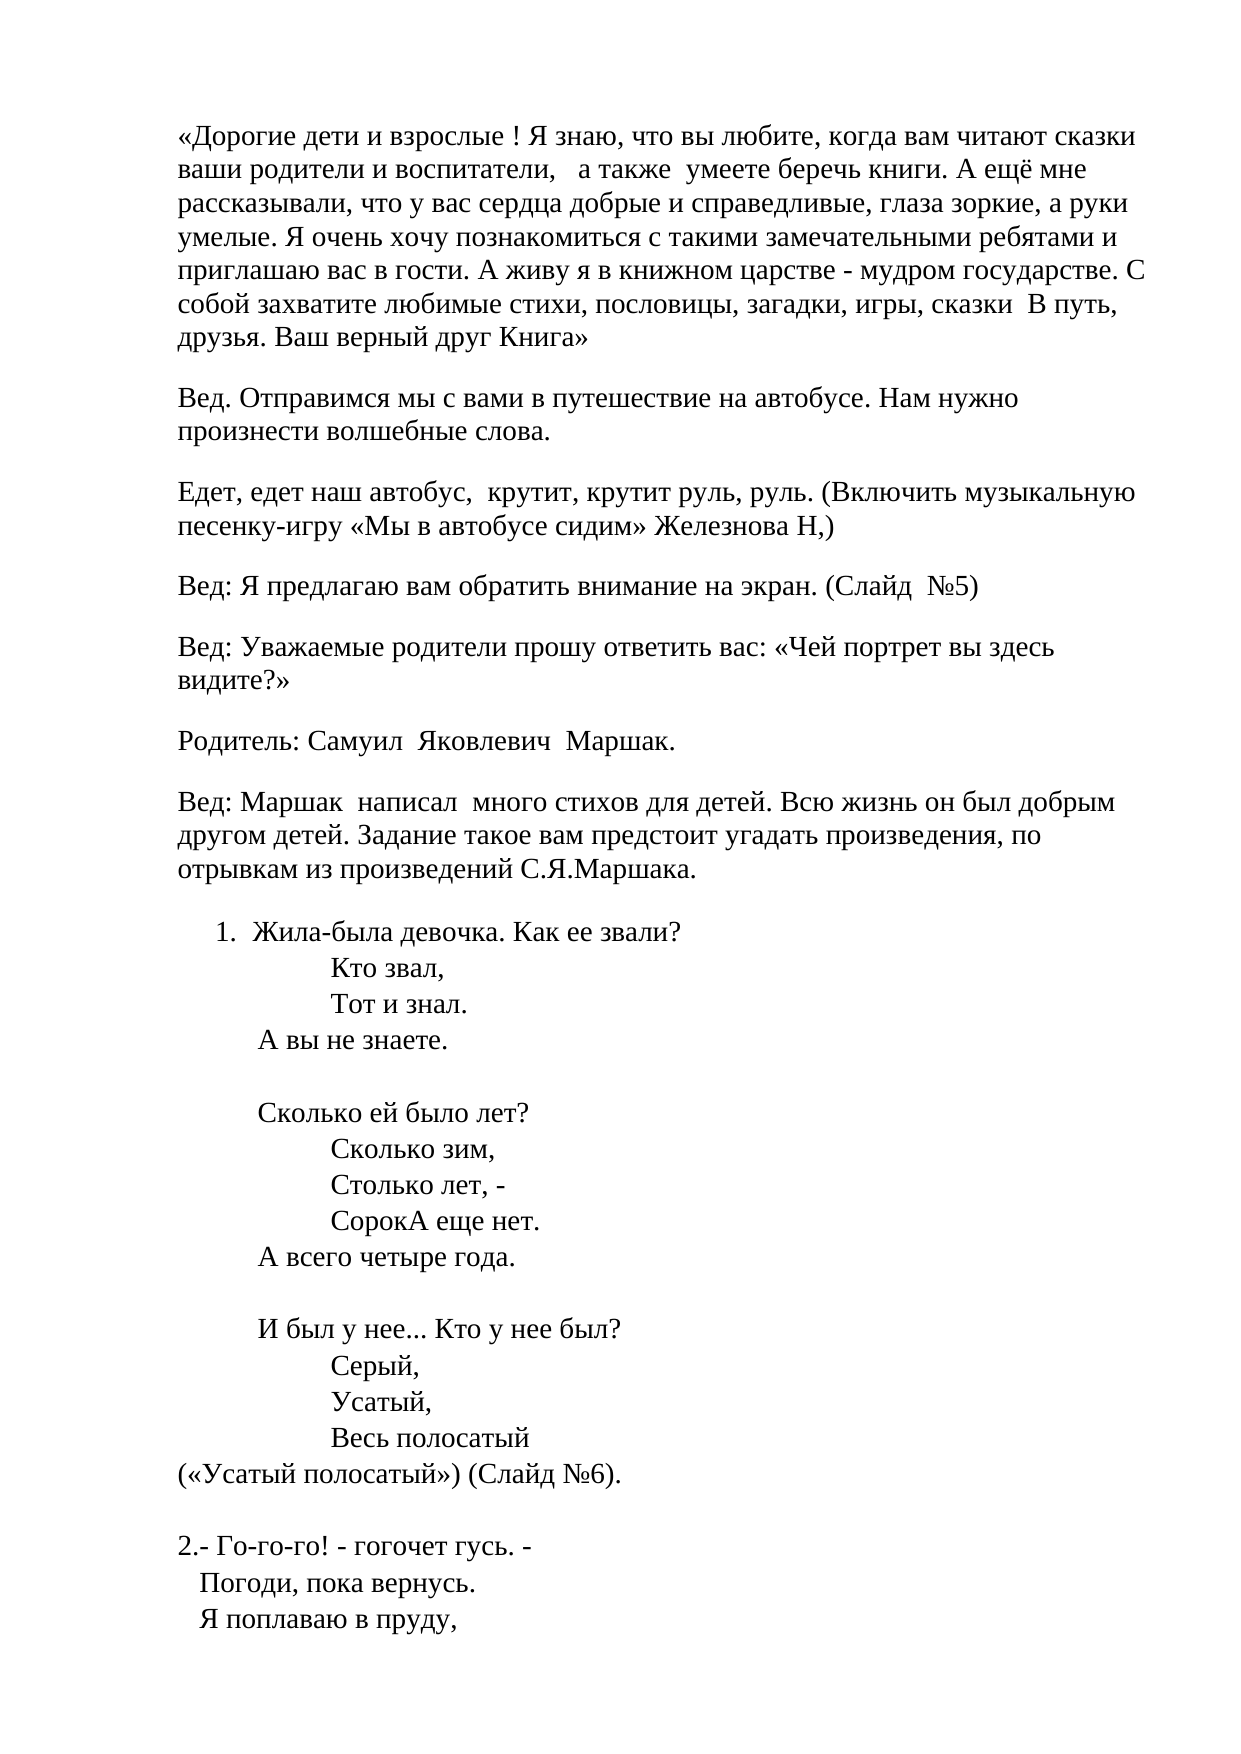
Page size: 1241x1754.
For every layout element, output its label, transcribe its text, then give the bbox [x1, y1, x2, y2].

text Вед: Уважаемые родители прошу ответить вас: «Чей портрет вы здесь видите?» [177, 629, 1152, 696]
text Погоди, пока вернусь. [177, 1562, 1152, 1598]
text 2.- Го-го-го! - гогочет гусь. - [177, 1526, 1152, 1562]
list Жила-была девочка. Как ее звали? [215, 911, 1152, 948]
text Кто звал, [177, 948, 1152, 984]
text Серый, [177, 1345, 1152, 1381]
text Тот и знал. [177, 984, 1152, 1020]
text Родитель: Самуил Яковлевич Маршак. [177, 723, 1152, 757]
text А вы не знаете. [177, 1020, 1152, 1056]
text Вед. Отправимся мы с вами в путешествие на автобусе. Нам нужно произнести волшебные слова. [177, 380, 1152, 447]
text Вед: Маршак написал много стихов для детей. Всю жизнь он был добрым другом детей. Задание такое вам предстоит угадать произведения, по отрывкам из произведений С.Я.Маршака. [177, 784, 1152, 884]
text «Дорогие дети и взрослые ! Я знаю, что вы любите, когда вам читают сказки ваши родители и воспитатели, а также умеете беречь книги. А ещё мне рассказывали, что у вас сердца добрые и справедливые, глаза зоркие, а руки умелые. Я очень хочу познакомиться с такими замечательными ребятами и приглашаю вас в гости. А живу я в книжном царстве - мудром государстве. С собой захватите любимые стихи, пословицы, загадки, игры, сказки В путь, друзья. Ваш верный друг Книга» [177, 118, 1152, 353]
text И был у нее... Кто у нее был? [177, 1309, 1152, 1345]
text Сколько ей было лет? [177, 1092, 1152, 1128]
text Я поплаваю в пруду, [177, 1598, 1152, 1634]
text Сколько зим, [177, 1128, 1152, 1164]
text Едет, едет наш автобус, крутит, крутит руль, руль. (Включить музыкальную песенку-игру «Мы в автобусе сидим» Железнова Н,) [177, 474, 1152, 541]
text СорокА еще нет. [177, 1201, 1152, 1237]
text Усатый, [177, 1381, 1152, 1417]
text Вед: Я предлагаю вам обратить внимание на экран. (Слайд №5) [177, 568, 1152, 602]
text А всего четыре года. [177, 1237, 1152, 1273]
text («Усатый полосатый») (Слайд №6). [177, 1454, 1152, 1490]
text Весь полосатый [177, 1417, 1152, 1454]
text Столько лет, - [177, 1164, 1152, 1201]
